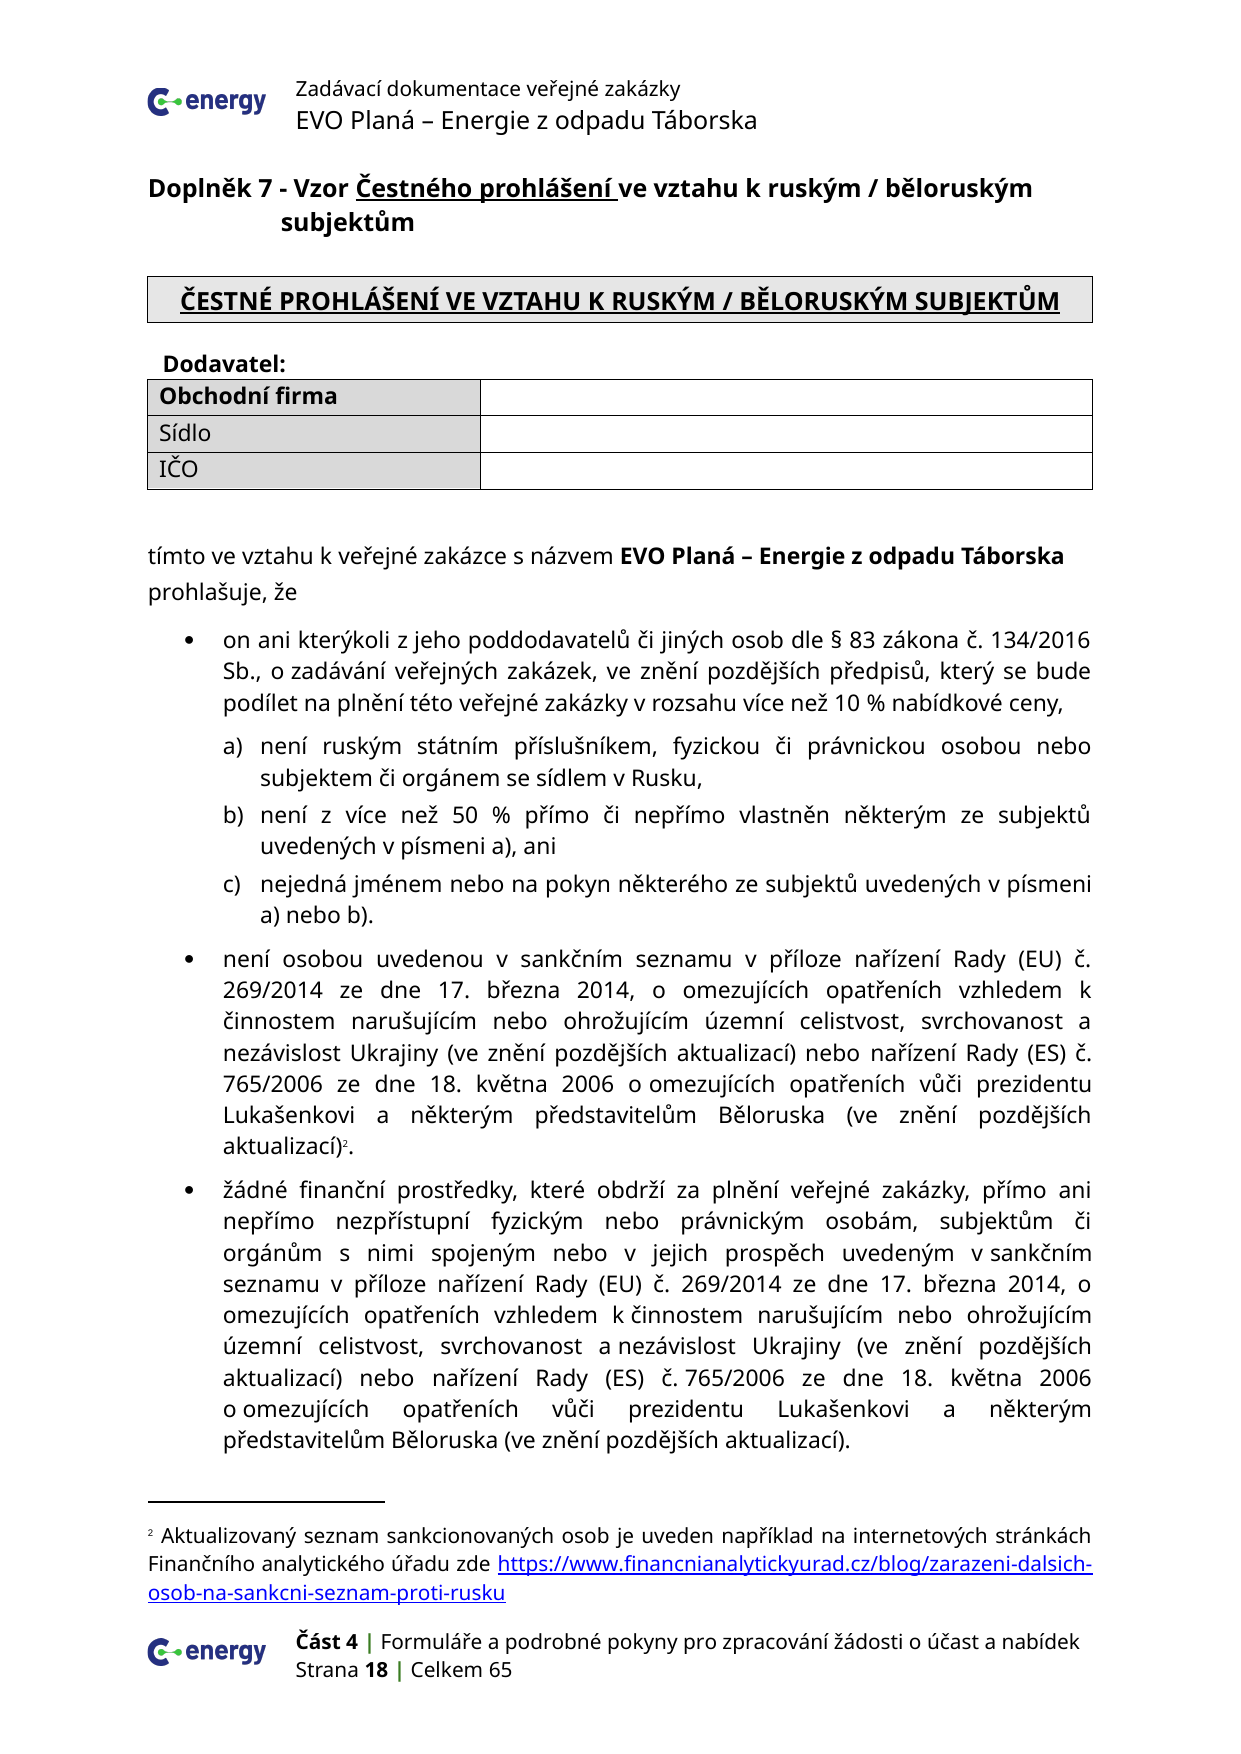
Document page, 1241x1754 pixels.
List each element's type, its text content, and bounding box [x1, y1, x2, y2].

table_header ČESTNÉ PROHLÁŠENÍ VE VZTAHU K RUSKÝM / BĚLORUSKÝM SUBJEKTŮM [148, 277, 1092, 322]
table_cell [481, 416, 1092, 452]
list není z více než 50 % přímo či nepřímo vlastněn některým ze subjektů uvedených v písmeni a), ani [223, 799, 1092, 861]
table_cell IČO [148, 453, 480, 488]
table_cell Sídlo [148, 416, 480, 452]
text Dodavatel: [162, 348, 1092, 379]
table_header Obchodní firma [148, 380, 480, 415]
list on ani kterýkoli z jeho poddodavatelů či jiných osob dle § 83 zákona č. 134/2016 Sb., o zadávání veřejných zakázek, ve znění pozdějších předpisů, který se bude podílet na plnění této veřejné zakázky v rozsahu více než 10 % nabídkové ceny, [185, 624, 1092, 718]
list žádné finanční prostředky, které obdrží za plnění veřejné zakázky, přímo ani nepřímo nezpřístupní fyzickým nebo právnickým osobám, subjektům či orgánům s nimi spojeným nebo v jejich prospěch uvedeným v sankčním seznamu v příloze nařízení Rady (EU) č. 269/2014 ze dne 17. března 2014, o omezujících opatřeních vzhledem k činnostem narušujícím nebo ohrožujícím územní celistvost, svrchovanost a nezávislost Ukrajiny (ve znění pozdějších aktualizací) nebo nařízení Rady (ES) č. 765/2006 ze dne 18. května 2006 o omezujících opatřeních vůči prezidentu Lukašenkovi a některým představitelům Běloruska (ve znění pozdějších aktualizací). [185, 1174, 1092, 1455]
list nejedná jménem nebo na pokyn některého ze subjektů uvedených v písmeni a) nebo b). [223, 868, 1092, 930]
picture [147, 1638, 266, 1666]
text Doplněk 7 - Vzor Čestného prohlášení ve vztahu k ruským / běloruským subjektům [148, 170, 1092, 238]
list není osobou uvedenou v sankčním seznamu v příloze nařízení Rady (EU) č. 269/2014 ze dne 17. března 2014, o omezujících opatřeních vzhledem k činnostem narušujícím nebo ohrožujícím územní celistvost, svrchovanost a nezávislost Ukrajiny (ve znění pozdějších aktualizací) nebo nařízení Rady (ES) č. 765/2006 ze dne 18. května 2006 o omezujících opatřeních vůči prezidentu Lukašenkovi a některým představitelům Běloruska (ve znění pozdějších aktualizací). [185, 943, 1092, 1161]
text tímto ve vztahu k veřejné zakázce s názvem EVO Planá – Energie z odpadu Táborska prohlašuje, že [148, 539, 1092, 607]
list není ruským státním příslušníkem, fyzickou či právnickou osobou nebo subjektem či orgánem se sídlem v Rusku, [223, 730, 1092, 793]
table_cell [481, 453, 1092, 488]
table_header [481, 380, 1092, 415]
picture [147, 88, 266, 116]
